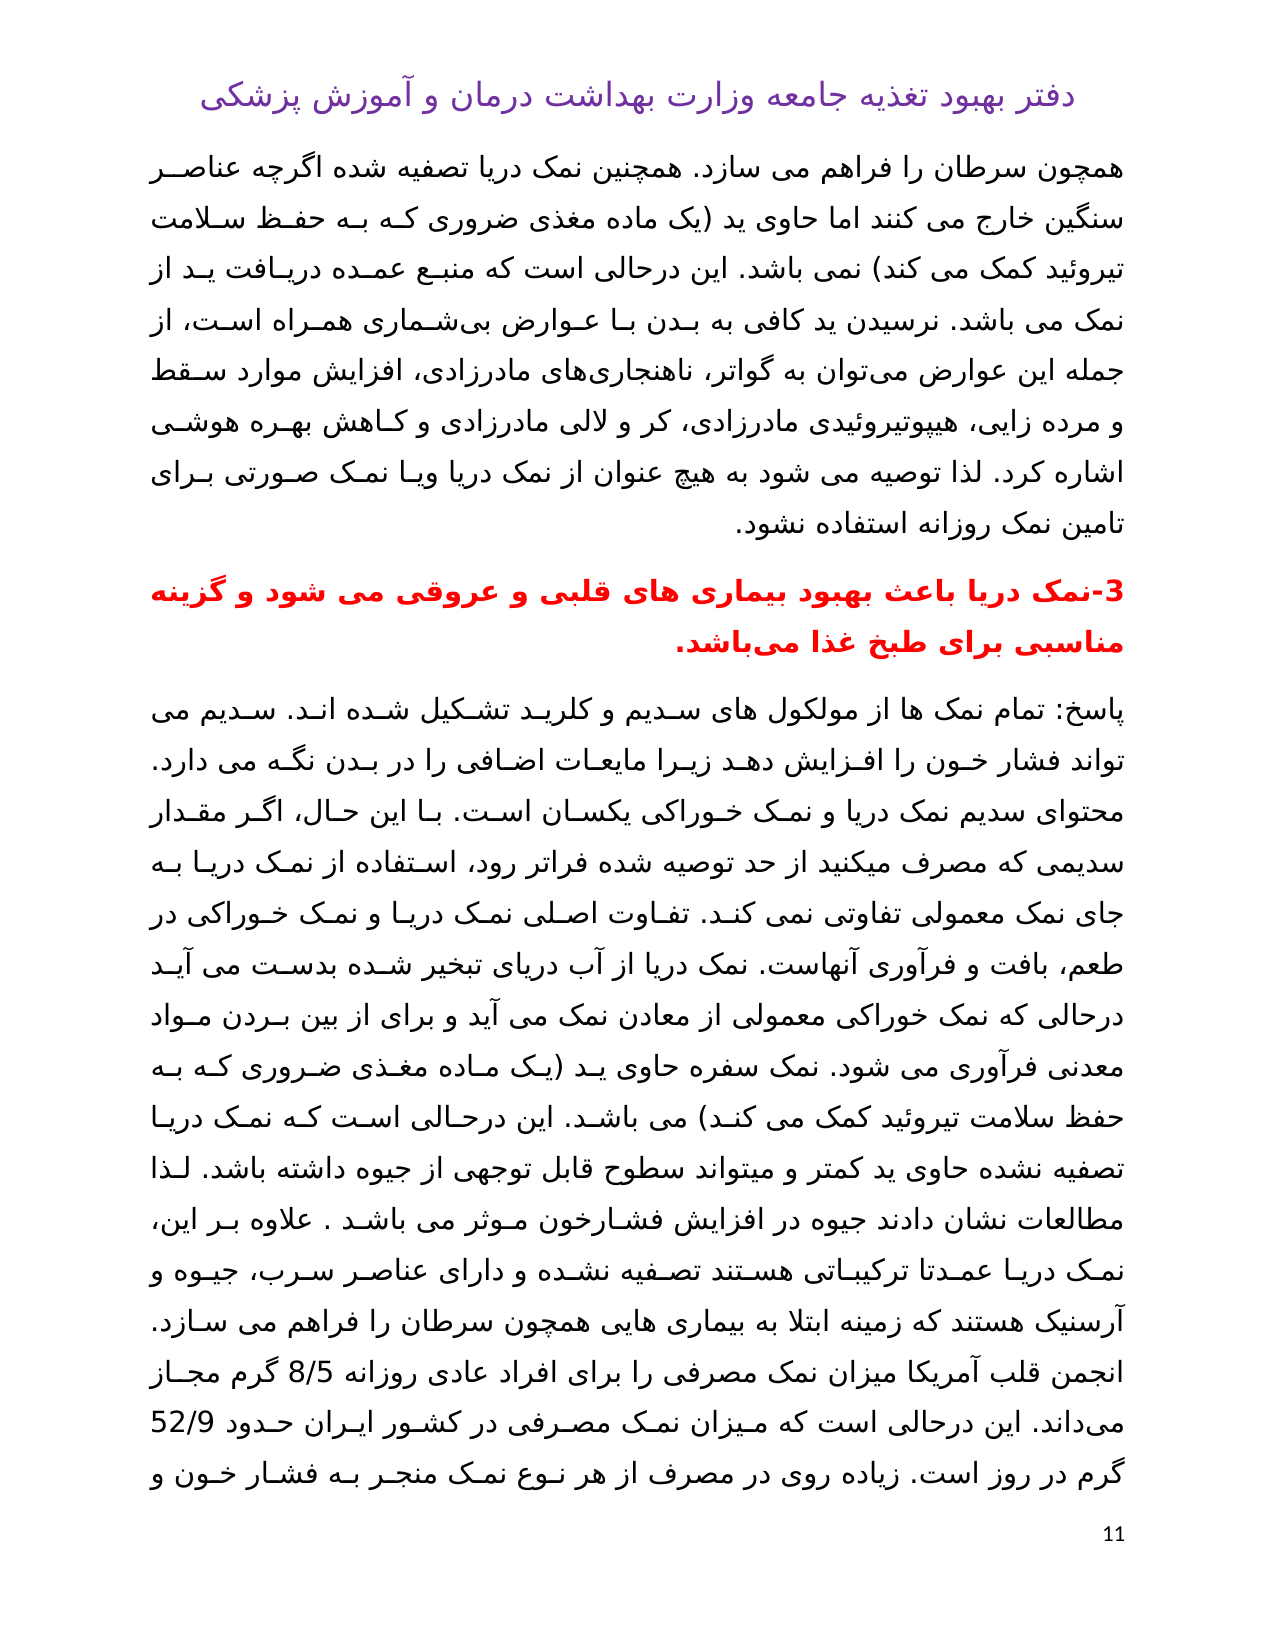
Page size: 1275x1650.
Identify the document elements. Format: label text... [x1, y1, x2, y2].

text 3-نمک دریا باعث بهبود بیماری های قلبی و عروقی می شود و گزینه مناسبی برای طبخ غذا می‌باشد. [150, 574, 1125, 659]
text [150, 693, 1125, 1491]
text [150, 150, 1125, 541]
